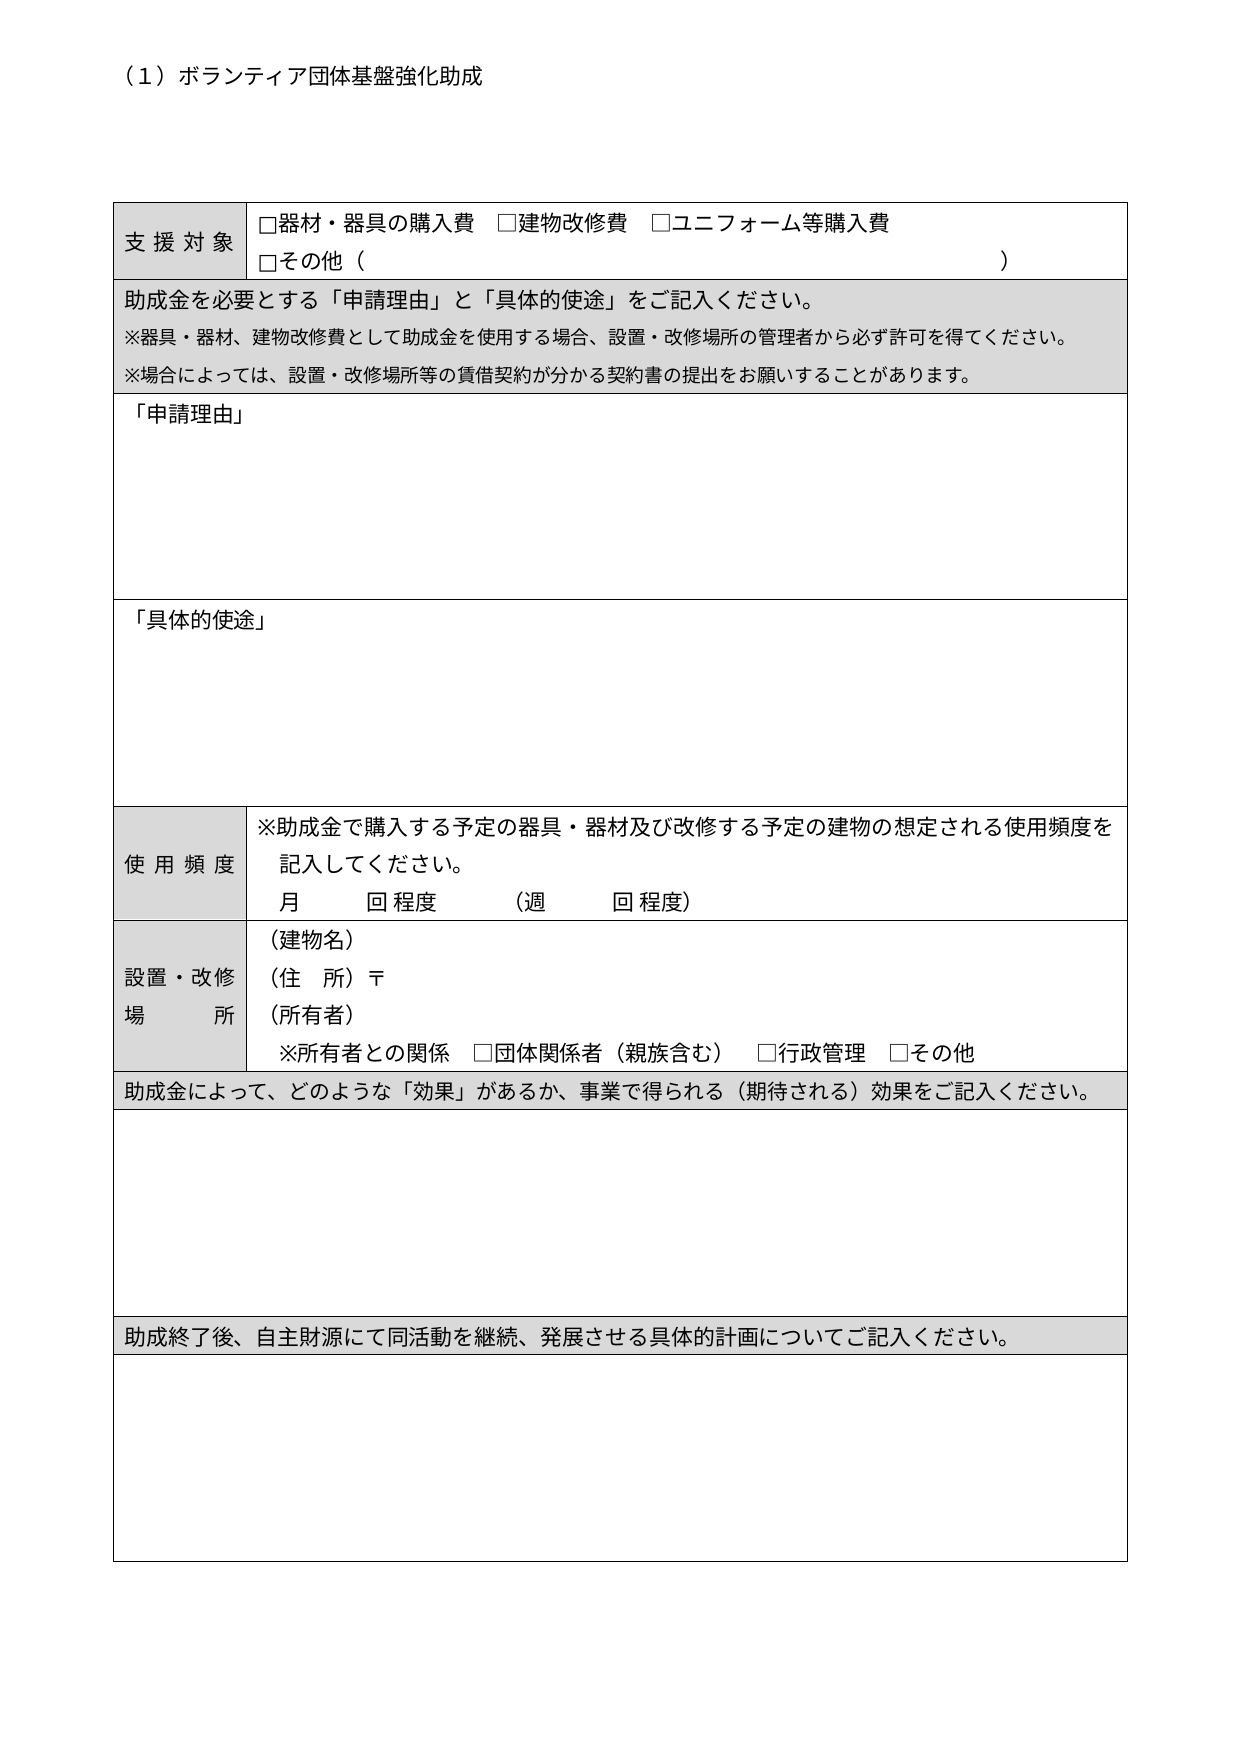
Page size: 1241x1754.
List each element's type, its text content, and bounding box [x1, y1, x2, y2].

table_cell 助成終了後、自主財源にて同活動を継続、発展させる具体的計画についてご記入ください。 [114, 1317, 1127, 1354]
table_cell 使用頻度 [114, 807, 246, 919]
table_cell 設置・改修場所 [114, 921, 246, 1071]
table_header 支援対象 [114, 203, 246, 279]
table_header □器材・器具の購入費 □建物改修費 □ユニフォーム等購入費 [247, 203, 1127, 241]
table_cell ※助成金で購入する予定の器具・器材及び改修する予定の建物の想定される使用頻度を記入してください。 月 回 程度 （週 回 程度） [247, 807, 1127, 919]
table_cell □その他（ ） [247, 241, 1127, 279]
table_cell [114, 1355, 1127, 1561]
table_cell 「申請理由」 [114, 394, 1127, 599]
table_cell 助成金によって、どのような「効果」があるか、事業で得られる（期待される）効果をご記入ください。 [114, 1072, 1127, 1109]
table_cell 「具体的使途」 [114, 600, 1127, 806]
table_cell （建物名） （住 所）〒 （所有者） ※所有者との関係 □団体関係者（親族含む） □行政管理 □その他 [247, 921, 1127, 1071]
table_cell 助成金を必要とする「申請理由」と「具体的使途」をご記入ください。 ※器具・器材、建物改修費として助成金を使用する場合、設置・改修場所の管理者から必ず許可を得てください。 ※場合によっては、設置・改修場所等の賃借契約が分かる契約書の提出をお願いすることがあります。 [114, 280, 1127, 393]
table_cell [114, 1110, 1127, 1316]
